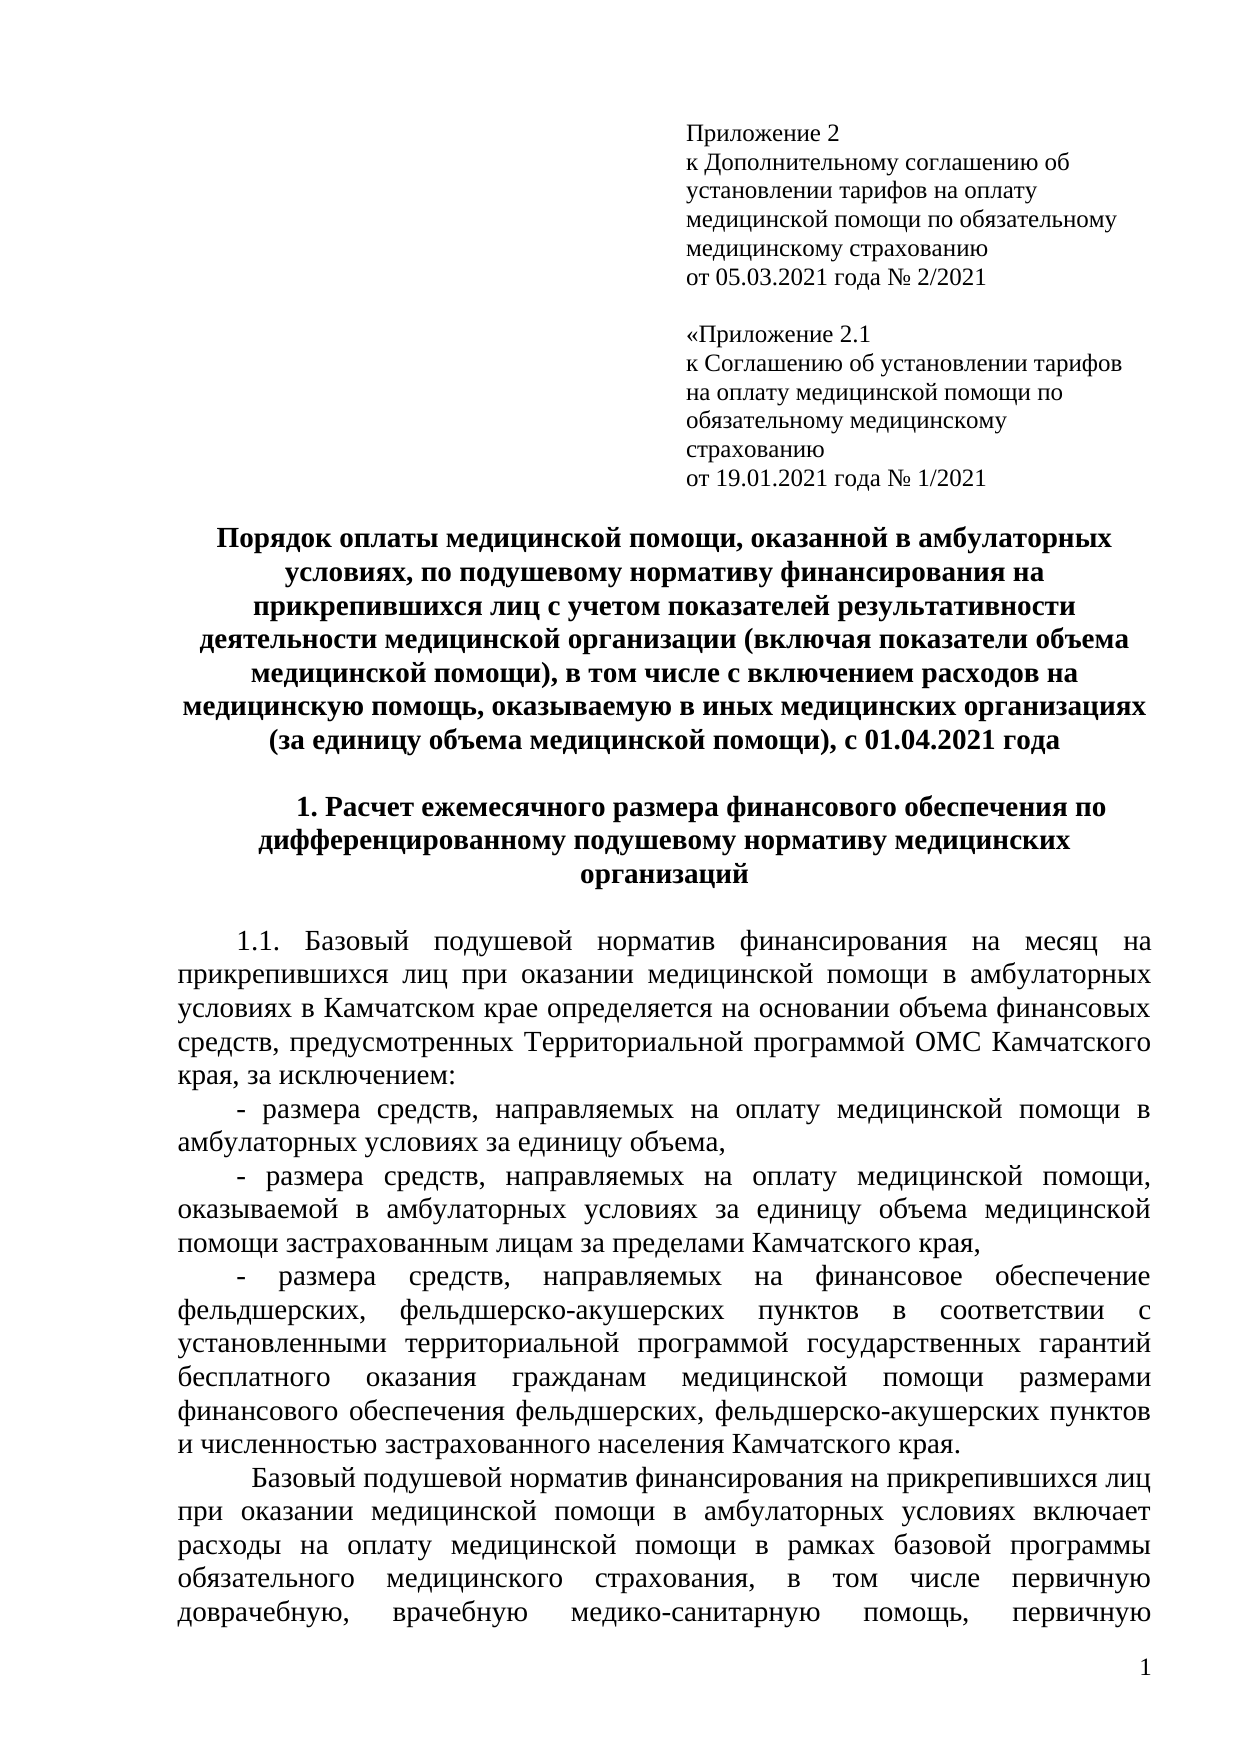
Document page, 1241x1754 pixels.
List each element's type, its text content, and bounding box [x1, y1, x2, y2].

text от 05.03.2021 года № 2/2021 [177, 262, 1152, 291]
text к Дополнительному соглашению об установлении тарифов на оплату медицинской помощи по обязательному медицинскому страхованию [686, 147, 1152, 262]
text к Соглашению об установлении тарифов на оплату медицинской помощи по обязательному медицинскому страхованию [686, 348, 1152, 463]
text - размера средств, направляемых на оплату медицинской помощи, оказываемой в амбулаторных условиях за единицу объема медицинской помощи застрахованным лицам за пределами Камчатского края, [177, 1158, 1152, 1258]
text 1. Расчет ежемесячного размера финансового обеспечения по дифференцированному подушевому нормативу медицинских организаций [177, 789, 1152, 889]
text - размера средств, направляемых на финансовое обеспечение фельдшерских, фельдшерско-акушерских пунктов в соответствии с установленными территориальной программой государственных гарантий бесплатного оказания гражданам медицинской помощи размерами финансового обеспечения фельдшерских, фельдшерско-акушерских пунктов и численностью застрахованного населения Камчатского края. [177, 1258, 1152, 1460]
text от 19.01.2021 года № 1/2021 [177, 463, 1152, 492]
text - размера средств, направляемых на оплату медицинской помощи в амбулаторных условиях за единицу объема, [177, 1091, 1152, 1158]
text Приложение 2 [177, 118, 1152, 147]
text Порядок оплаты медицинской помощи, оказанной в амбулаторных условиях, по подушевому нормативу финансирования на прикрепившихся лиц c учетом показателей результативности деятельности медицинской организации (включая показатели объема медицинской помощи), в том числе с включением расходов на медицинскую помощь, оказываемую в иных медицинских организациях (за единицу объема медицинской помощи), с 01.04.2021 года [177, 521, 1152, 755]
text «Приложение 2.1 [177, 319, 1152, 348]
text 1.1. Базовый подушевой норматив финансирования на месяц на прикрепившихся лиц при оказании медицинской помощи в амбулаторных условиях в Камчатском крае определяется на основании объема финансовых средств, предусмотренных Территориальной программой ОМС Камчатского края, за исключением: [177, 923, 1152, 1091]
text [177, 1460, 1152, 1627]
